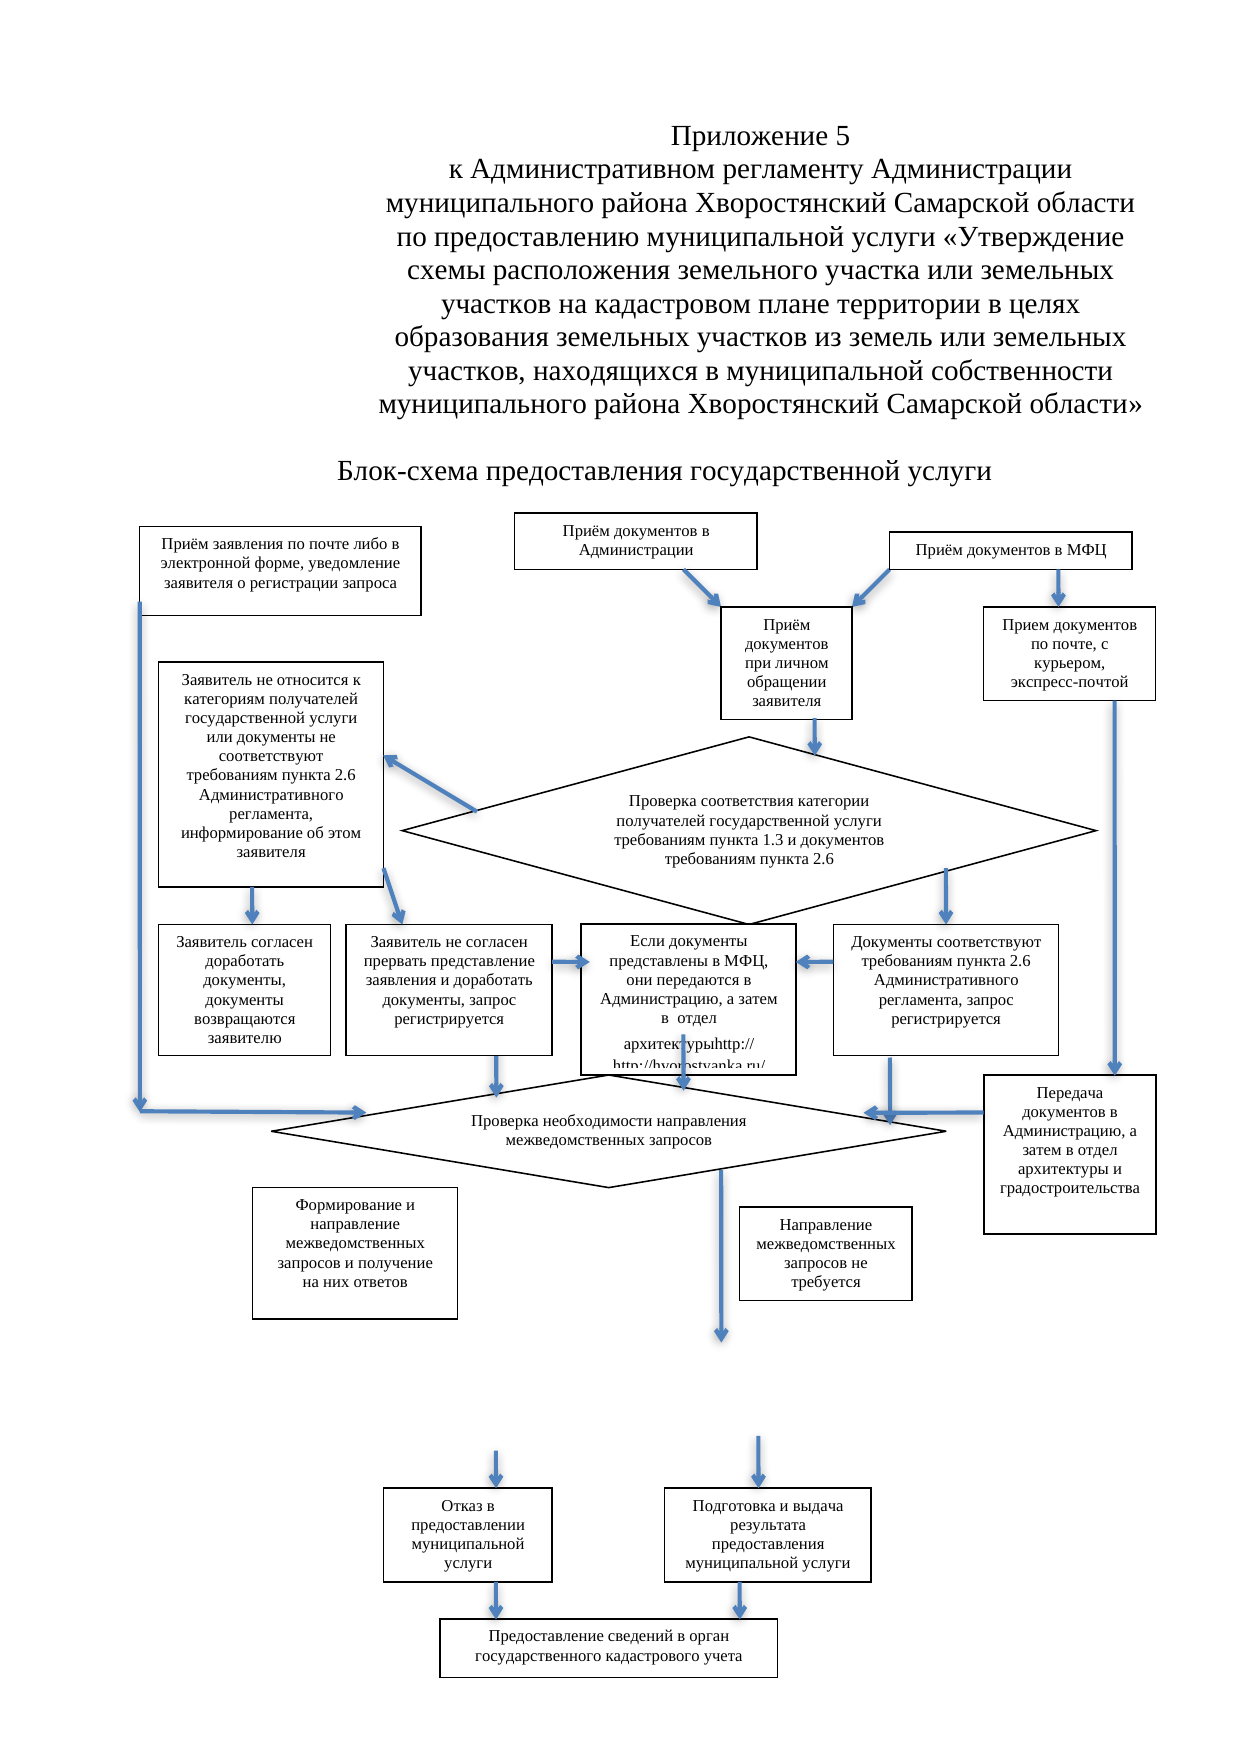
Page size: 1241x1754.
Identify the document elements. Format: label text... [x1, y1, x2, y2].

text Приложение 5 [369, 118, 1152, 152]
text Блок-схема предоставления государственной услуги [177, 453, 1152, 487]
text к Административном регламенту Администрации муниципального района Хворостянский Самарской области по предоставлению муниципальной услуги «Утверждение схемы расположения земельного участка или земельных участков на кадастровом плане территории в целях образования земельных участков из земель или земельных участков, находящихся в муниципальной собственности муниципального района Хворостянский Самарской области» [369, 152, 1152, 420]
